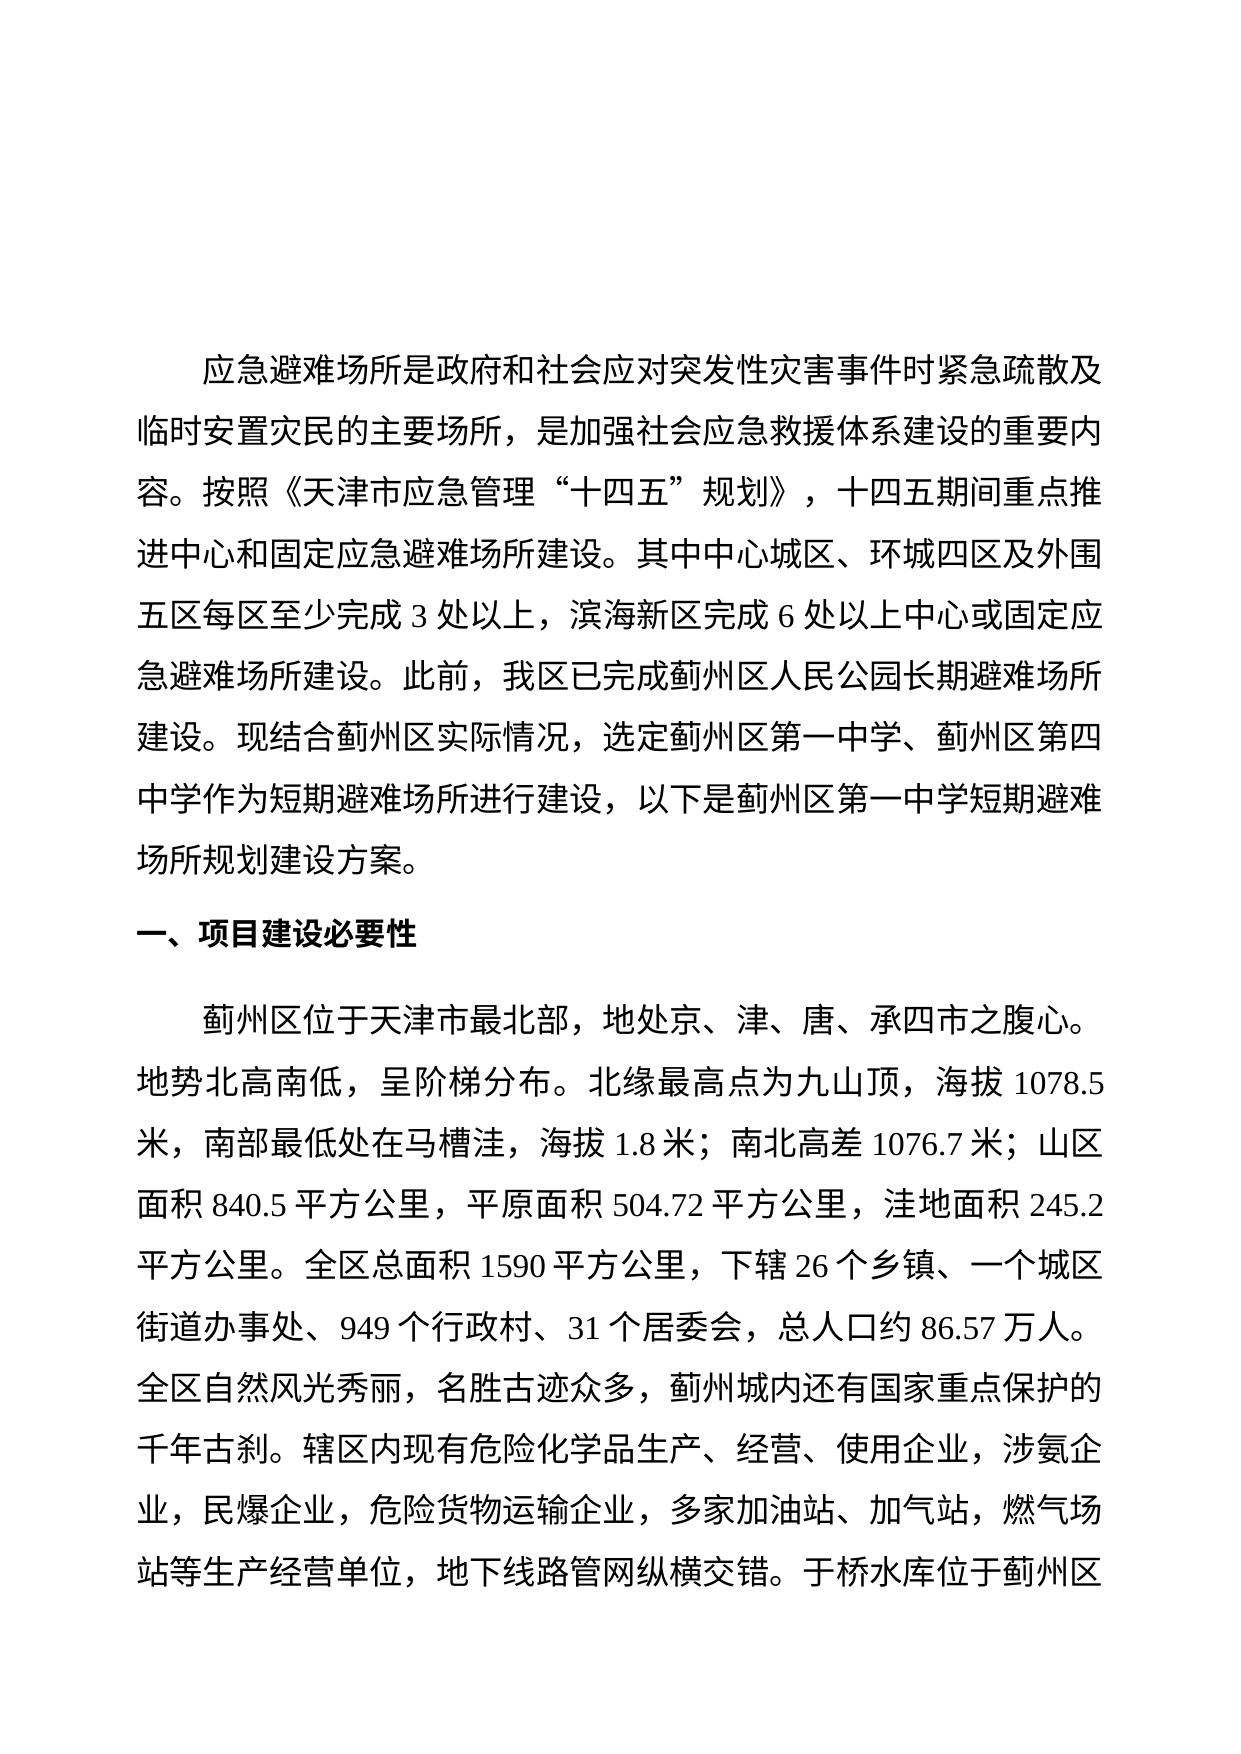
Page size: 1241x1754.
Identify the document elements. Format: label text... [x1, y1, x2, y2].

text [136, 984, 1104, 1596]
subtitle 一、项目建设必要性 [136, 909, 1104, 955]
text 应急避难场所是政府和社会应对突发性灾害事件时紧急疏散及临时安置灾民的主要场所，是加强社会应急救援体系建设的重要内容。按照《天津市应急管理“十四五”规划》，十四五期间重点推进中心和固定应急避难场所建设。其中中心城区、环城四区及外围五区每区至少完成3 处以上，滨海新区完成6 处以上中心或固定应急避难场所建设。此前，我区已完成蓟州区人民公园长期避难场所建设。现结合蓟州区实际情况，选定蓟州区第一中学、蓟州区第四中学作为短期避难场所进行建设，以下是蓟州区第一中学短期避难场所规划建设方案。 [136, 333, 1104, 884]
